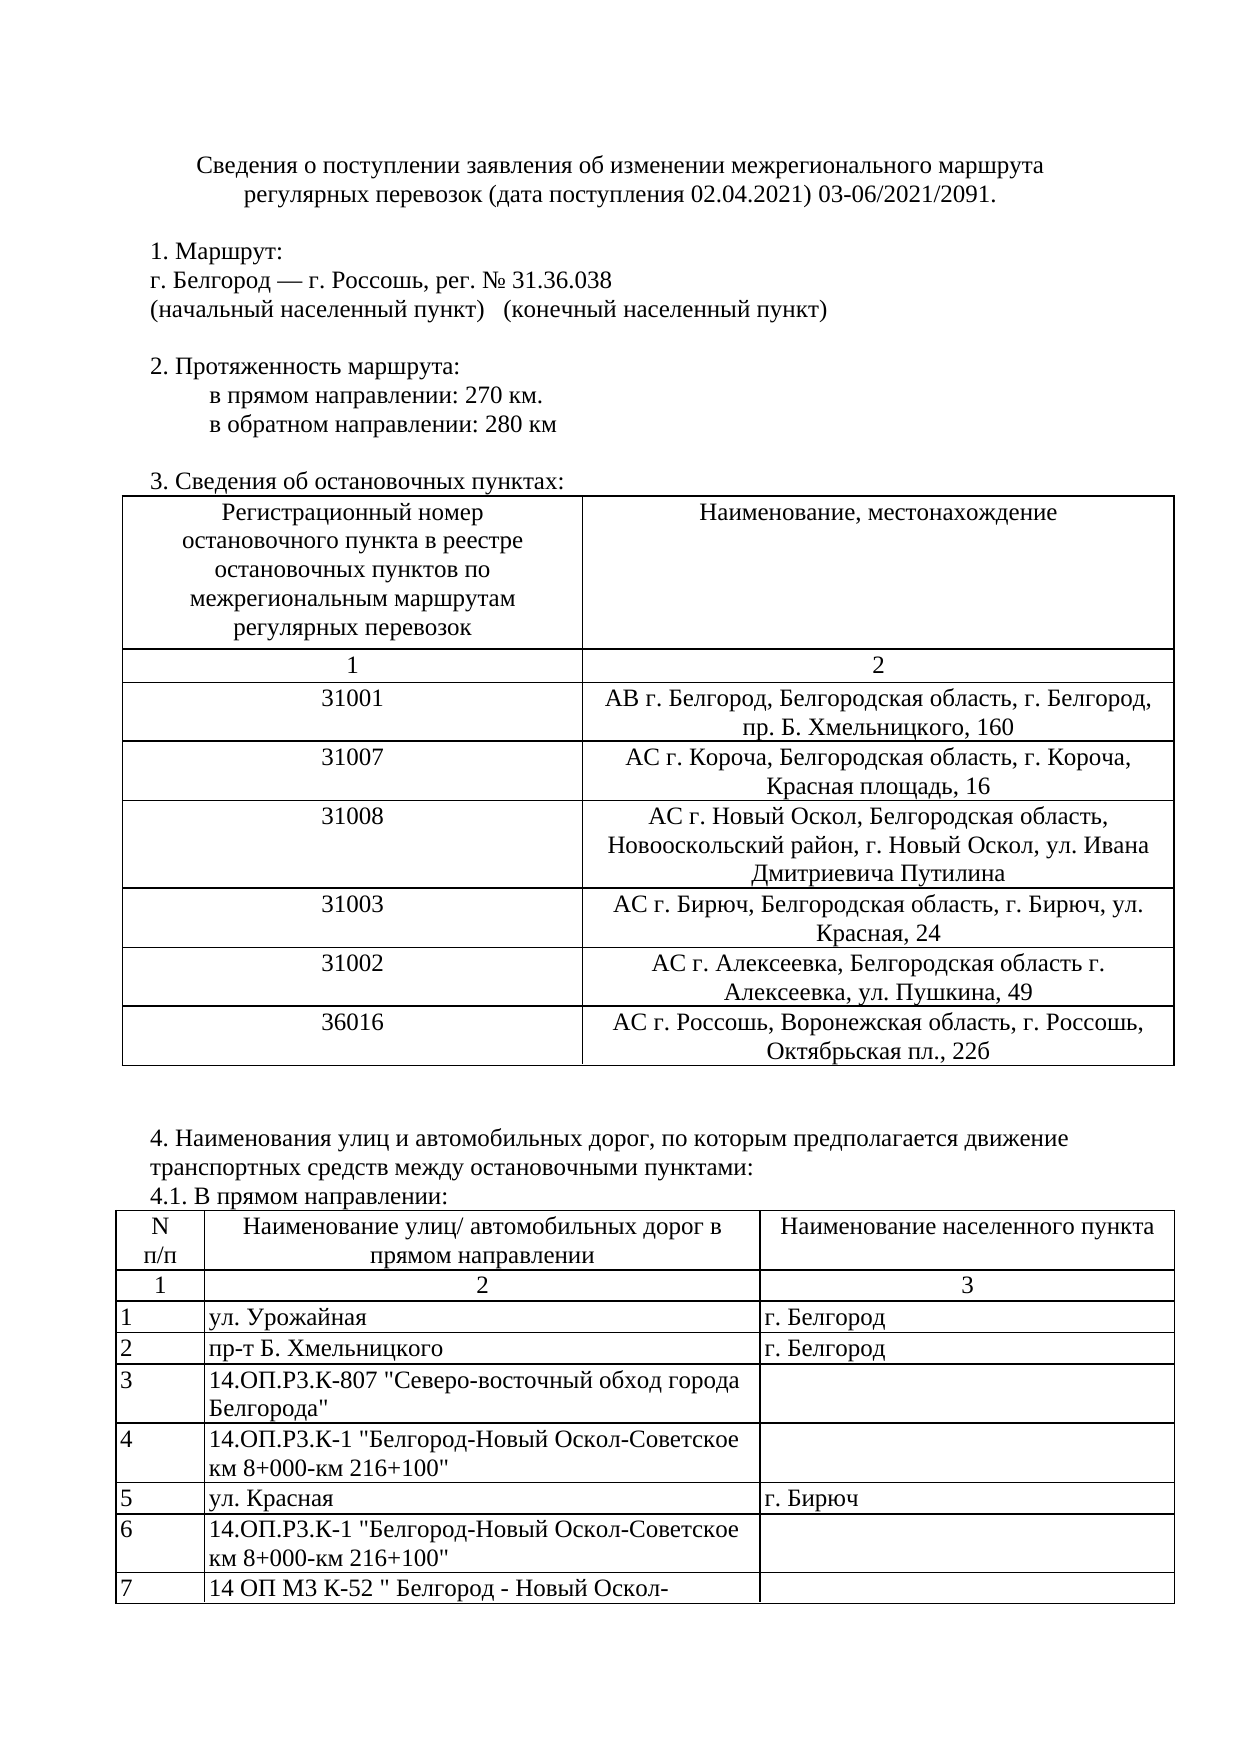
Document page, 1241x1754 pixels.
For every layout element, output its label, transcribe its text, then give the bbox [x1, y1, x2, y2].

text 3. Сведения об остановочных пунктах: [150, 466, 1090, 495]
table_cell 31002 [123, 948, 582, 1005]
table_cell 1 [117, 1302, 204, 1332]
table_cell АС г. Алексеевка, Белгородская область г. Алексеевка, ул. Пушкина, 49 [583, 948, 1173, 1005]
text в обратном направлении: 280 км [150, 409, 1090, 437]
text 4.1. В прямом направлении: [150, 1181, 1090, 1210]
table_cell 1 [117, 1271, 204, 1300]
table_header Наименование населенного пункта [761, 1211, 1174, 1269]
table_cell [205, 1573, 759, 1602]
table_cell АС г. Новый Оскол, Белгородская область, Новооскольский район, г. Новый Оскол, ул. Ивана Дмитриевича Путилина [583, 801, 1173, 887]
table_cell АС г. Короча, Белгородская область, г. Короча, Красная площадь, 16 [583, 742, 1173, 799]
table_cell 7 [117, 1573, 204, 1602]
text г. Белгород — г. Россошь, рег. № 31.36.038 [150, 265, 1090, 294]
table_cell 14.ОП.Р3.К-807 "Северо-восточный обход города Белгорода" [205, 1365, 759, 1422]
table_cell ул. Красная [205, 1483, 759, 1513]
table_cell 4 [117, 1424, 204, 1481]
text 2. Протяженность маршрута: [150, 351, 1090, 380]
table_cell 1 [123, 650, 582, 681]
table_cell АС г. Бирюч, Белгородская область, г. Бирюч, ул. Красная, 24 [583, 889, 1173, 946]
text Сведения о поступлении заявления об изменении межрегионального маршрута регулярных перевозок (дата поступления 02.04.2021) 03-06/2021/2091. [150, 150, 1090, 207]
table_cell 3 [761, 1271, 1174, 1300]
table_cell 2 [583, 650, 1173, 681]
table_cell г. Белгород [761, 1302, 1174, 1332]
table_cell [761, 1365, 1174, 1422]
table_cell 31003 [123, 889, 582, 946]
text 1. Маршрут: [150, 236, 1090, 265]
text 4. Наименования улиц и автомобильных дорог, по которым предполагается движение транспортных средств между остановочными пунктами: [150, 1123, 1090, 1181]
table_cell 14.ОП.Р3.К-1 "Белгород-Новый Оскол-Советское км 8+000-км 216+100" [205, 1424, 759, 1481]
table_header Регистрационный номер остановочного пункта в реестре остановочных пунктов по межрегиональным маршрутам регулярных перевозок [123, 497, 582, 648]
table_cell ул. Урожайная [205, 1302, 759, 1332]
table_header Наименование, местонахождение [583, 497, 1173, 648]
text в прямом направлении: 270 км. [150, 380, 1090, 409]
table_cell 2 [205, 1271, 759, 1300]
table_cell [761, 1424, 1174, 1481]
table_cell 31001 [123, 683, 582, 740]
table_cell АВ г. Белгород, Белгородская область, г. Белгород, пр. Б. Хмельницкого, 160 [583, 683, 1173, 740]
table_cell г. Белгород [761, 1333, 1174, 1363]
table_cell [761, 1573, 1174, 1602]
table_header Наименование улиц/ автомобильных дорог в прямом направлении [205, 1211, 759, 1269]
table_cell пр-т Б. Хмельницкого [205, 1333, 759, 1363]
table_cell 36016 [123, 1007, 582, 1064]
table_header N п/п [117, 1211, 204, 1269]
table_cell г. Бирюч [761, 1483, 1174, 1513]
table_cell 3 [117, 1365, 204, 1422]
table_cell АС г. Россошь, Воронежская область, г. Россошь, Октябрьская пл., 22б [583, 1007, 1173, 1064]
table_cell [761, 1515, 1174, 1572]
table_cell 6 [117, 1515, 204, 1572]
text (начальный населенный пункт) (конечный населенный пункт) [150, 294, 1090, 322]
table_cell 31008 [123, 801, 582, 887]
table_cell 5 [117, 1483, 204, 1513]
table_cell 31007 [123, 742, 582, 799]
table_cell 2 [117, 1333, 204, 1363]
table_cell 14.ОП.Р3.К-1 "Белгород-Новый Оскол-Советское км 8+000-км 216+100" [205, 1515, 759, 1572]
